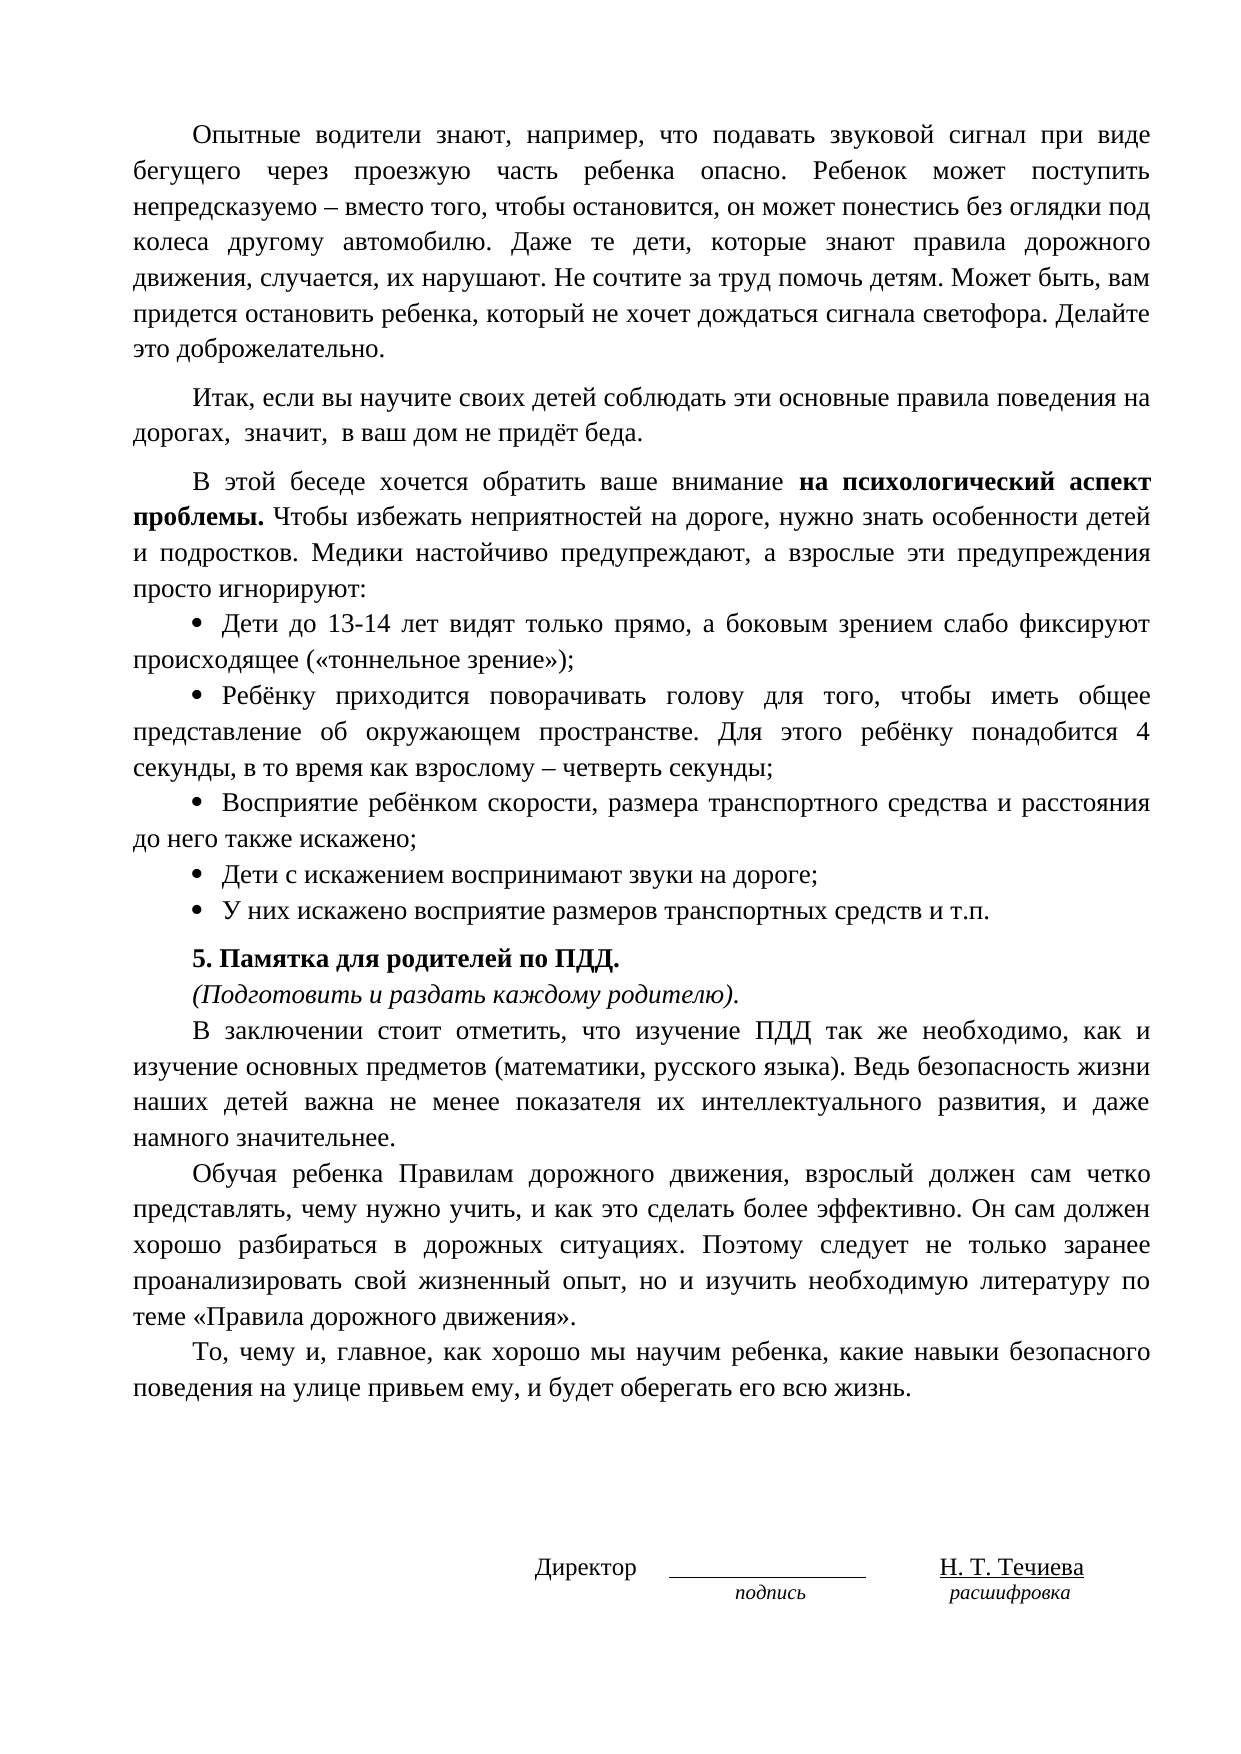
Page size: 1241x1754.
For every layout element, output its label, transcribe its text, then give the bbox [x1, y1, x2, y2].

text (Подготовить и раздать каждому родителю). [133, 978, 1152, 1009]
text Директор Н. Т. Течиева [467, 1552, 1152, 1580]
text подпись расшифровка [709, 1580, 1152, 1604]
text То, чему и, главное, как хорошо мы научим ребенка, какие навыки безопасного поведения на улице привьем ему, и будет оберегать его всю жизнь. [133, 1335, 1152, 1402]
text 5. Памятка для родителей по ПДД. [133, 942, 1152, 973]
text Опытные водители знают, например, что подавать звуковой сигнал при виде бегущего через проезжую часть ребенка опасно. Ребенок может поступить непредсказуемо – вместо того, чтобы остановится, он может понестись без оглядки под колеса другому автомобилю. Даже те дети, которые знают правила дорожного движения, случается, их нарушают. Не сочтите за труд помочь детям. Может быть, вам придется остановить ребенка, который не хочет дождаться сигнала светофора. Делайте это доброжелательно. [133, 118, 1152, 364]
text Итак, если вы научите своих детей соблюдать эти основные правила поведения на дорогах, значит, в ваш дом не придёт беда. [133, 381, 1152, 448]
list У них искажено восприятие размеров транспортных средств и т.п. [133, 894, 1152, 925]
list Дети с искажением воспринимают звуки на дороге; [133, 858, 1152, 889]
list Дети до 13-14 лет видят только прямо, а боковым зрением слабо фиксируют происходящее («тоннельное зрение»); [133, 608, 1152, 674]
text В заключении стоит отметить, что изучение ПДД так же необходимо, как и изучение основных предметов (математики, русского языка). Ведь безопасность жизни наших детей важна не менее показателя их интеллектуального развития, и даже намного значительнее. [133, 1014, 1152, 1152]
text Обучая ребенка Правилам дорожного движения, взрослый должен сам четко представлять, чему нужно учить, и как это сделать более эффективно. Он сам должен хорошо разбираться в дорожных ситуациях. Поэтому следует не только заранее проанализировать свой жизненный опыт, но и изучить необходимую литературу по теме «Правила дорожного движения». [133, 1157, 1152, 1331]
list Ребёнку приходится поворачивать голову для того, чтобы иметь общее представление об окружающем пространстве. Для этого ребёнку понадобится 4 секунды, в то время как взрослому – четверть секунды; [133, 679, 1152, 782]
list Восприятие ребёнком скорости, размера транспортного средства и расстояния до него также искажено; [133, 786, 1152, 853]
text В этой беседе хочется обратить ваше внимание на психологический аспект проблемы. Чтобы избежать неприятностей на дороге, нужно знать особенности детей и подростков. Медики настойчиво предупреждают, а взрослые эти предупреждения просто игнорируют: [133, 465, 1152, 603]
